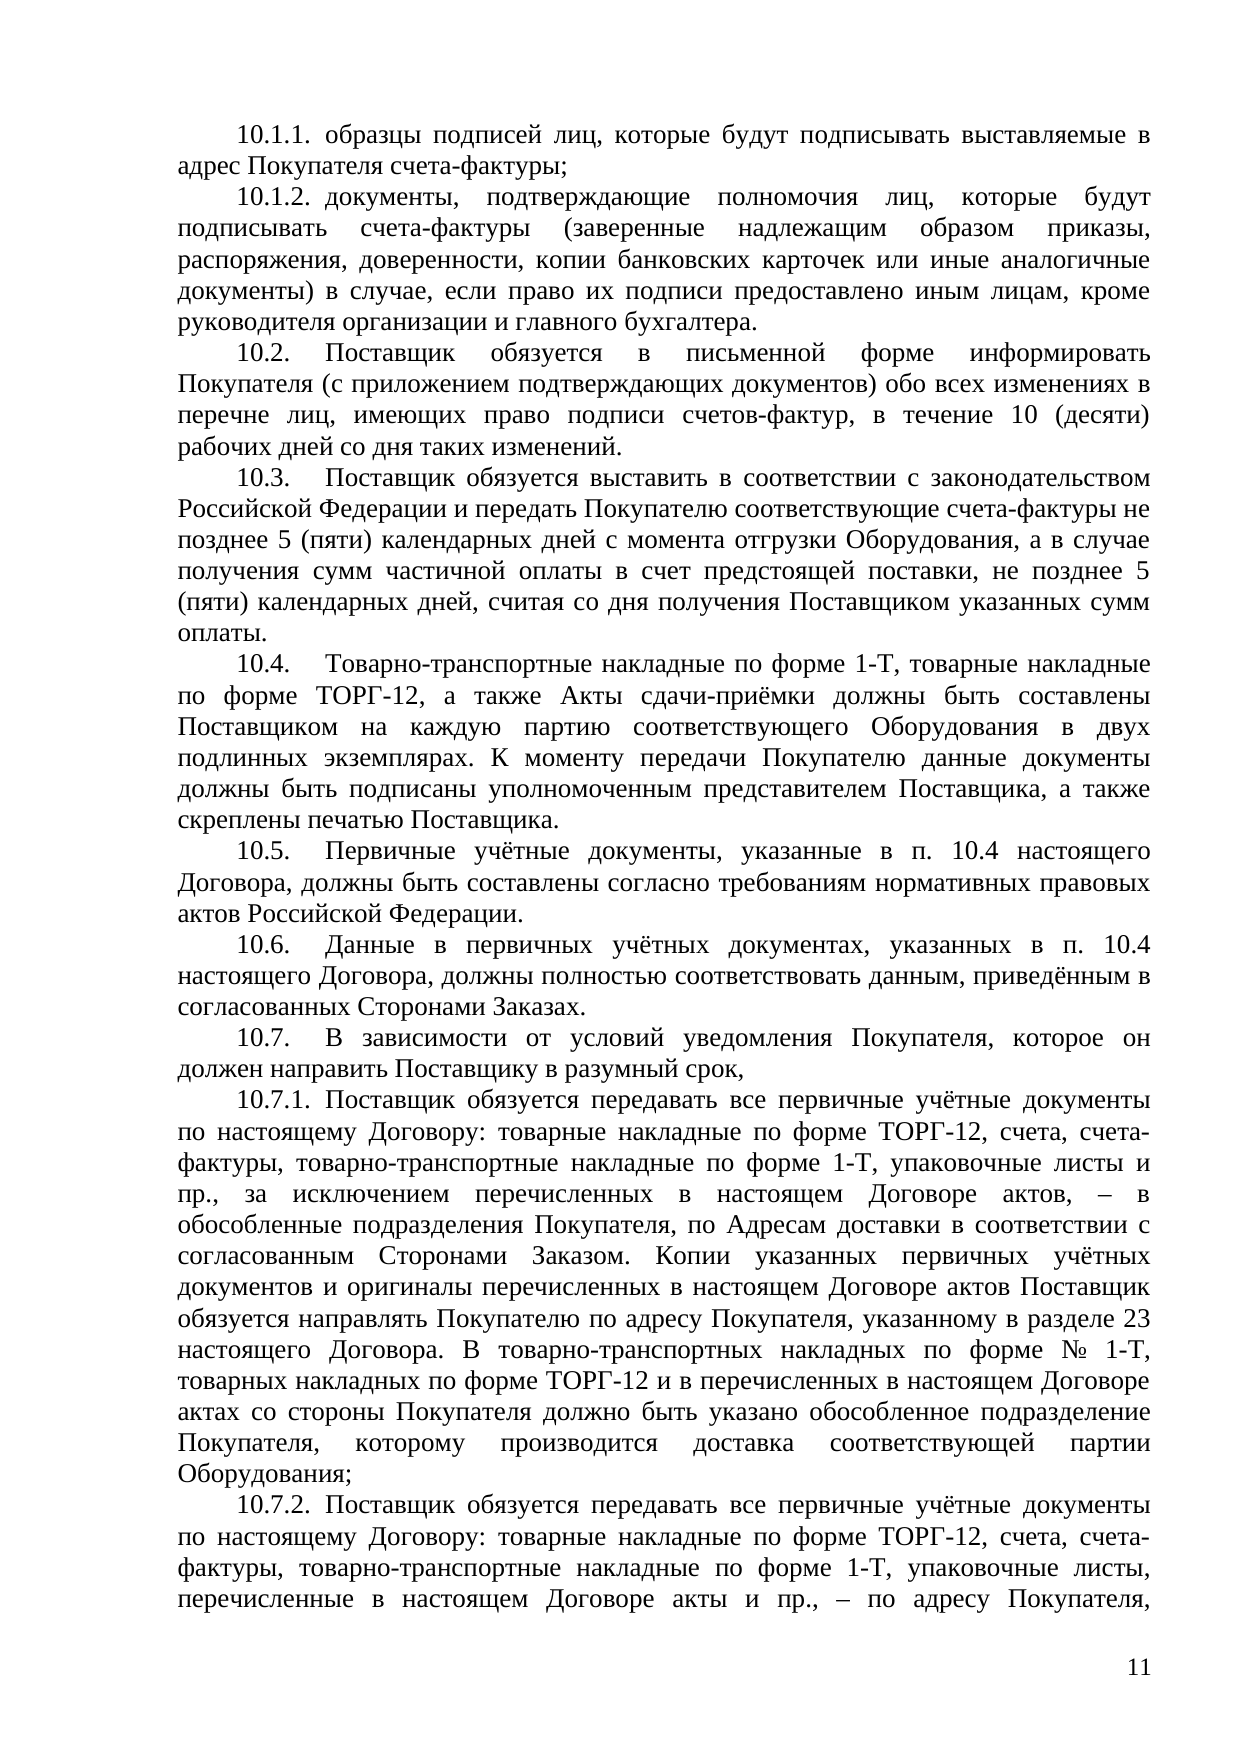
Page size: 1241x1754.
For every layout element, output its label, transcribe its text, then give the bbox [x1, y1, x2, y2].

list документы, подтверждающие полномочия лиц, которые будут подписывать счета-фактуры (заверенные надлежащим образом приказы, распоряжения, доверенности, копии банковских карточек или иные аналогичные документы) в случае, если право их подписи предоставлено иным лицам, кроме руководителя организации и главного бухгалтера. [177, 180, 1152, 336]
list Первичные учётные документы, указанные в п. 10.4 настоящего Договора, должны быть составлены согласно требованиям нормативных правовых актов Российской Федерации. [177, 834, 1152, 928]
list образцы подписей лиц, которые будут подписывать выставляемые в адрес Покупателя счета-фактуры; [177, 118, 1152, 180]
list В зависимости от условий уведомления Покупателя, которое он должен направить Поставщику в разумный срок, [177, 1021, 1152, 1084]
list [177, 1488, 1152, 1613]
list Поставщик обязуется выставить в соответствии с законодательством Российской Федерации и передать Покупателю соответствующие счета-фактуры не позднее 5 (пяти) календарных дней с момента отгрузки Оборудования, а в случае получения сумм частичной оплаты в счет предстоящей поставки, не позднее 5 (пяти) календарных дней, считая со дня получения Поставщиком указанных сумм оплаты. [177, 461, 1152, 648]
list Данные в первичных учётных документах, указанных в п. 10.4 настоящего Договора, должны полностью соответствовать данным, приведённым в согласованных Сторонами Заказах. [177, 928, 1152, 1021]
list Товарно-транспортные накладные по форме 1-Т, товарные накладные по форме ТОРГ-12, а также Акты сдачи-приёмки должны быть составлены Поставщиком на каждую партию соответствующего Оборудования в двух подлинных экземплярах. К моменту передачи Покупателю данные документы должны быть подписаны уполномоченным представителем Поставщика, а также скреплены печатью Поставщика. [177, 648, 1152, 834]
list Поставщик обязуется в письменной форме информировать Покупателя (с приложением подтверждающих документов) обо всех изменениях в перечне лиц, имеющих право подписи счетов-фактур, в течение 10 (десяти) рабочих дней со дня таких изменений. [177, 336, 1152, 461]
list Поставщик обязуется передавать все первичные учётные документы по настоящему Договору: товарные накладные по форме ТОРГ-12, счета, счета-фактуры, товарно-транспортные накладные по форме 1-Т, упаковочные листы и пр., за исключением перечисленных в настоящем Договоре актов, – в обособленные подразделения Покупателя, по Адресам доставки в соответствии с согласованным Сторонами Заказом. Копии указанных первичных учётных документов и оригиналы перечисленных в настоящем Договоре актов Поставщик обязуется направлять Покупателю по адресу Покупателя, указанному в разделе 23 настоящего Договора. В товарно-транспортных накладных по форме № 1-Т, товарных накладных по форме ТОРГ-12 и в перечисленных в настоящем Договоре актах со стороны Покупателя должно быть указано обособленное подразделение Покупателя, которому производится доставка соответствующей партии Оборудования; [177, 1084, 1152, 1488]
